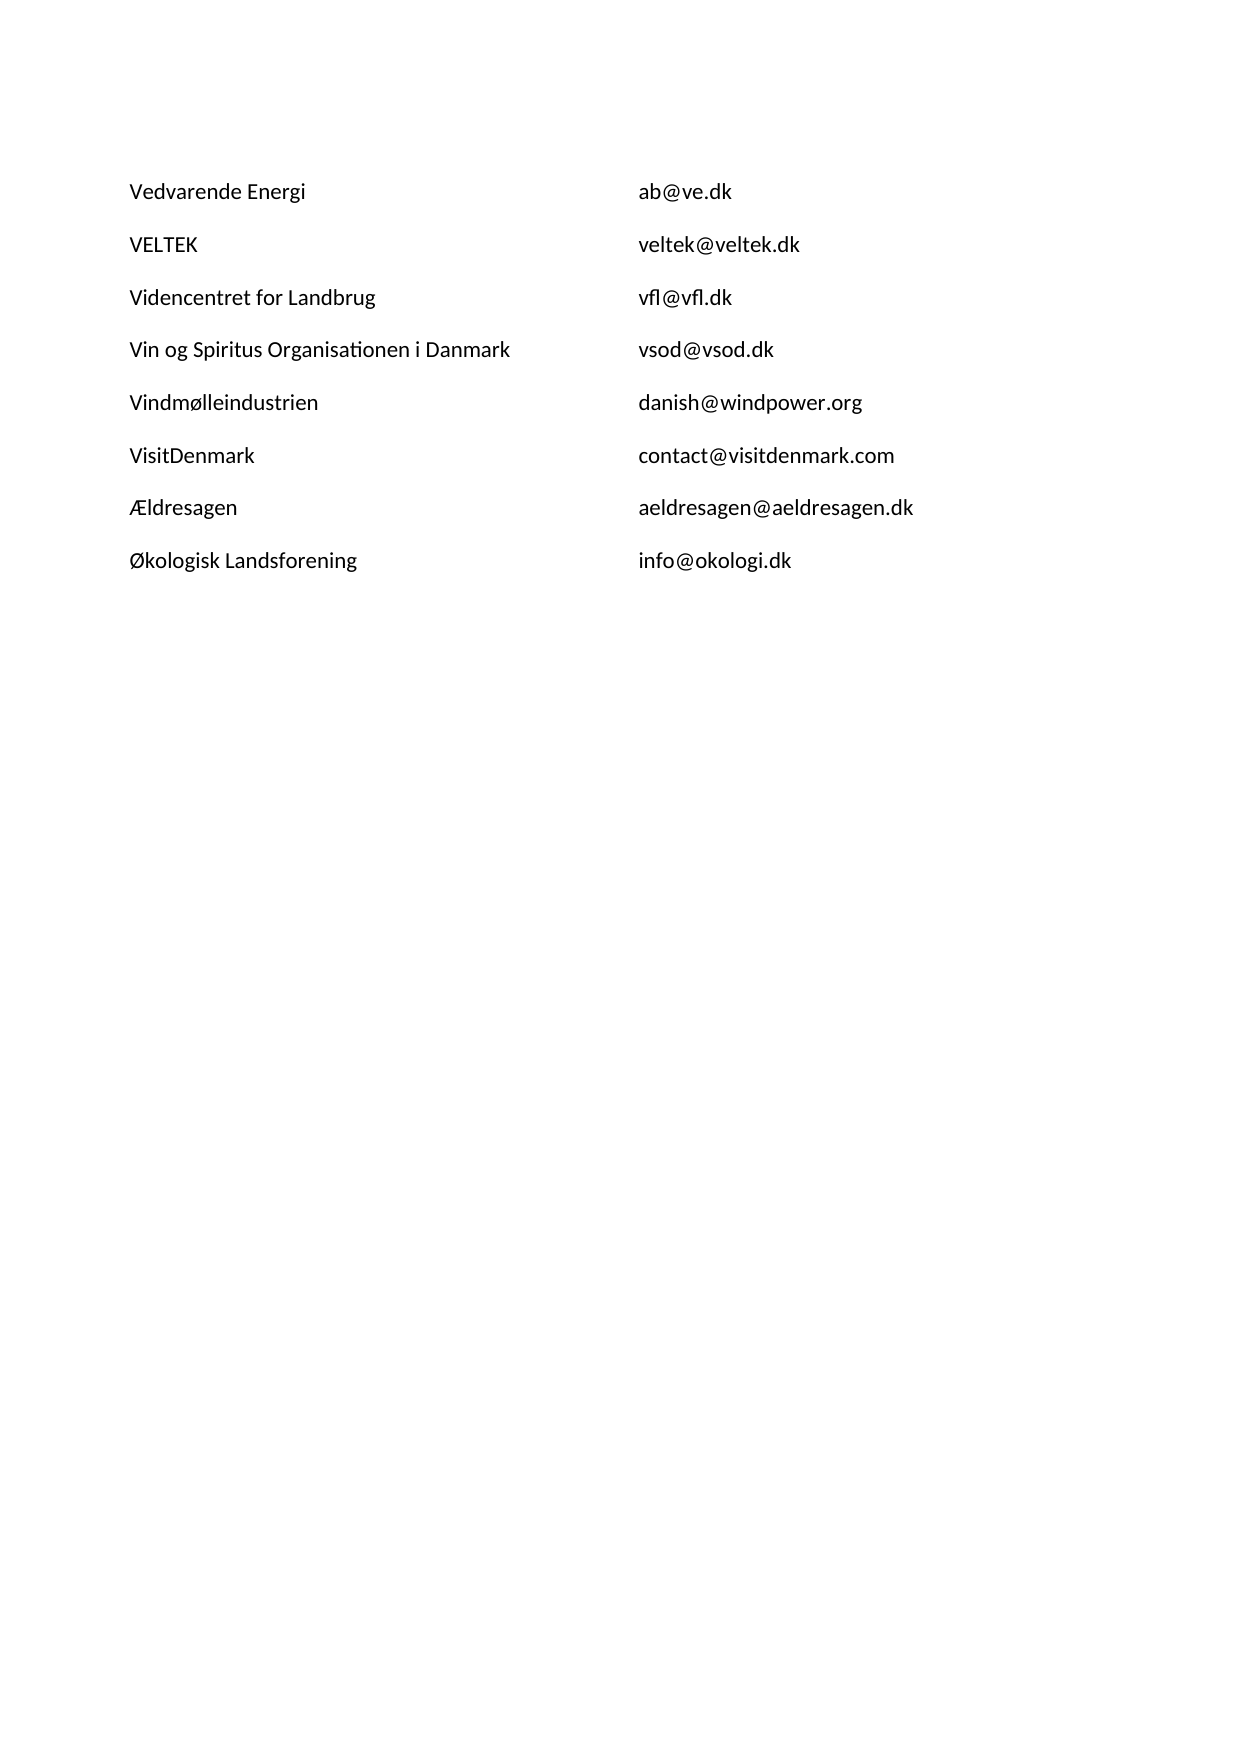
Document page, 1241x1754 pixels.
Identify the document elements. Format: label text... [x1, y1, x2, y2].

table_cell Vindmølleindustrien [118, 388, 627, 441]
table_cell Ældresagen [118, 494, 627, 546]
table_cell contact@visitdenmark.com [627, 441, 1122, 493]
table_cell vfl@vfl.dk [627, 283, 1122, 335]
table_cell Vedvarende Energi [118, 177, 627, 230]
table_cell veltek@veltek.dk [627, 230, 1122, 283]
table_cell Vin og Spiritus Organisationen i Danmark [118, 335, 627, 388]
table_cell danish@windpower.org [627, 388, 1122, 441]
table_cell aeldresagen@aeldresagen.dk [627, 494, 1122, 546]
table_cell VisitDenmark [118, 441, 627, 493]
table_cell vsod@vsod.dk [627, 335, 1122, 388]
table_cell ab@ve.dk [627, 177, 1122, 230]
table_cell Økologisk Landsforening [118, 546, 627, 599]
table_cell info@okologi.dk [627, 546, 1122, 599]
table_cell VELTEK [118, 230, 627, 283]
table_cell Videncentret for Landbrug [118, 283, 627, 335]
